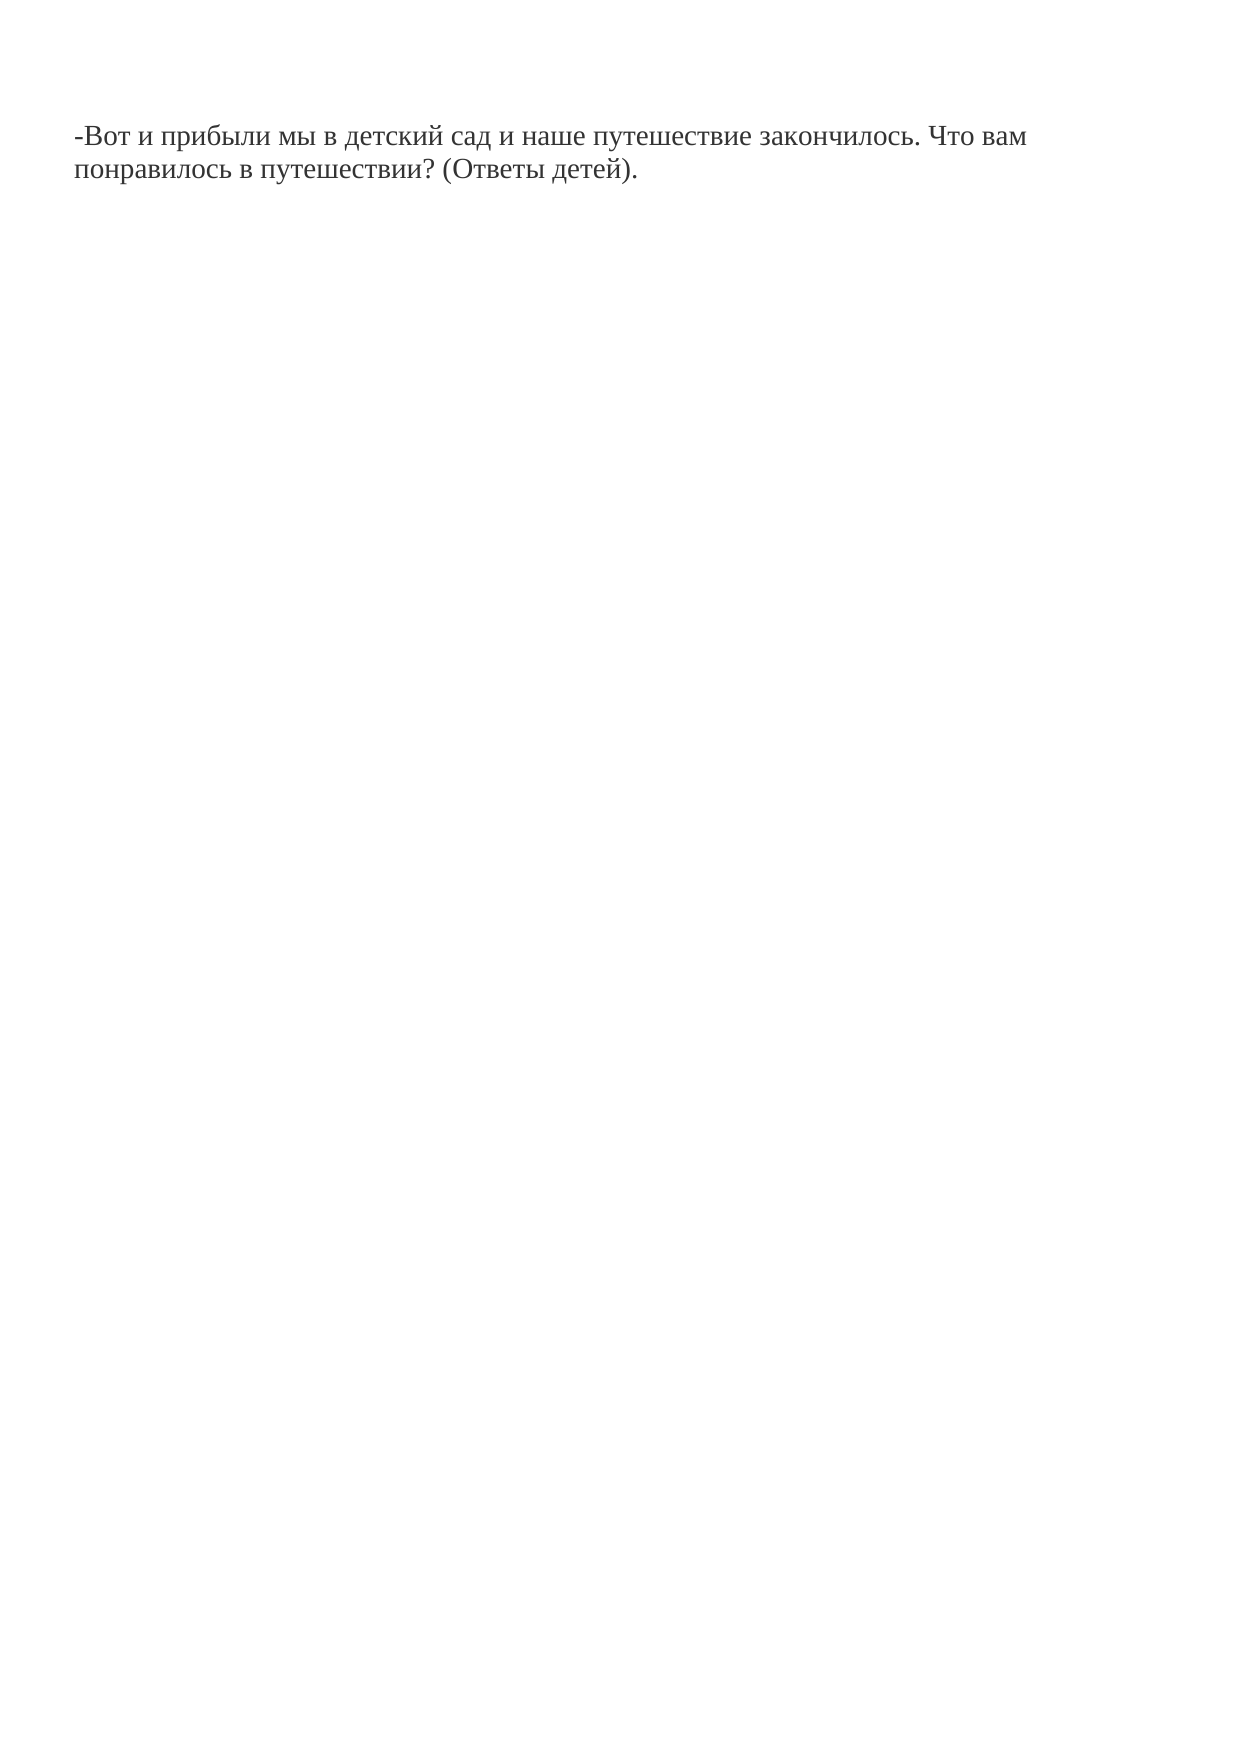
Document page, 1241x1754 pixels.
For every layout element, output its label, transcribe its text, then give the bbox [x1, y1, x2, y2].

text -Вот и прибыли мы в детский сад и наше путешествие закончилось. Что вам понравилось в путешествии? (Ответы детей). [74, 118, 1152, 185]
